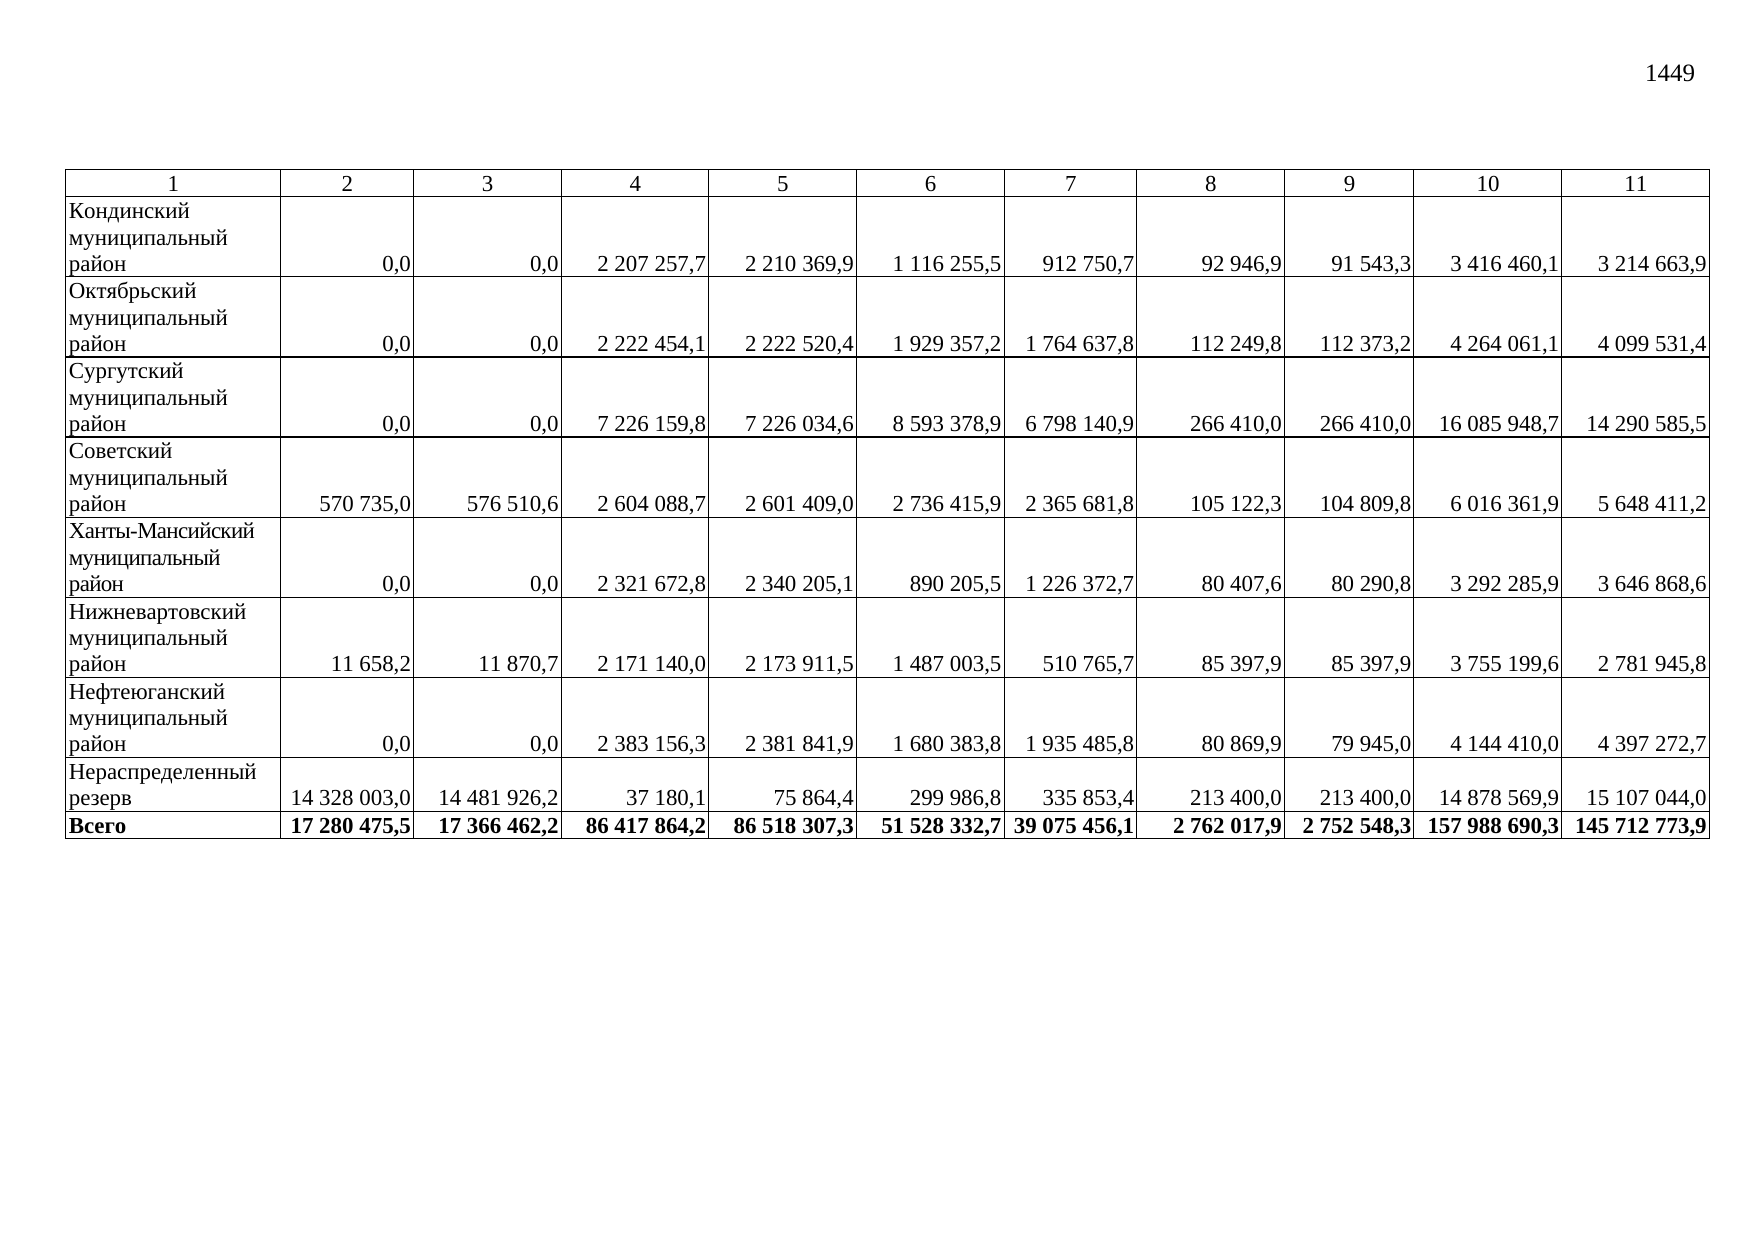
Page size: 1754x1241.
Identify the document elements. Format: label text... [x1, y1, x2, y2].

table_cell 1 929 357,2 [857, 277, 1004, 356]
table_header 8 [1137, 170, 1284, 196]
table_cell 39 075 456,1 [1005, 812, 1136, 838]
table_cell 145 712 773,9 [1562, 812, 1709, 838]
table_cell 0,0 [414, 518, 561, 597]
table_cell 2 222 454,1 [562, 277, 708, 356]
table_cell 0,0 [414, 277, 561, 356]
table_header 4 [562, 170, 708, 196]
table_cell 37 180,1 [562, 758, 708, 811]
table_cell 2 604 088,7 [562, 438, 708, 517]
table_cell 15 107 044,0 [1562, 758, 1709, 811]
table_cell 1 226 372,7 [1005, 518, 1136, 597]
table_header 2 [281, 170, 413, 196]
table_cell 5 648 411,2 [1562, 438, 1709, 517]
table_cell 7 226 159,8 [562, 358, 708, 436]
table_header 7 [1005, 170, 1136, 196]
table_cell 3 214 663,9 [1562, 197, 1709, 276]
table_cell 17 280 475,5 [281, 812, 413, 838]
table_cell 6 016 361,9 [1414, 438, 1561, 517]
table_cell 3 646 868,6 [1562, 518, 1709, 597]
table_cell 2 365 681,8 [1005, 438, 1136, 517]
table_cell 2 207 257,7 [562, 197, 708, 276]
table_cell 0,0 [281, 277, 413, 356]
table_cell Нераспределенный резерв [66, 758, 280, 811]
table_cell 1 116 255,5 [857, 197, 1004, 276]
table_cell 4 099 531,4 [1562, 277, 1709, 356]
table_cell 1 487 003,5 [857, 598, 1004, 677]
table_header 5 [709, 170, 856, 196]
table_header 9 [1285, 170, 1413, 196]
table_cell Кондинский муниципальный район [66, 197, 280, 276]
table_cell 80 869,9 [1137, 678, 1284, 757]
table_cell 17 366 462,2 [414, 812, 561, 838]
table_header 10 [1414, 170, 1561, 196]
table_cell 0,0 [281, 197, 413, 276]
table_cell 75 864,4 [709, 758, 856, 811]
table_cell 157 988 690,3 [1414, 812, 1561, 838]
table_cell Ханты-Мансийский муниципальный район [66, 518, 280, 597]
table_cell 112 373,2 [1285, 277, 1413, 356]
table_header 11 [1562, 170, 1709, 196]
table_cell 86 518 307,3 [709, 812, 856, 838]
table_header 6 [857, 170, 1004, 196]
table_cell 16 085 948,7 [1414, 358, 1561, 436]
table_cell 86 417 864,2 [562, 812, 708, 838]
table_cell 4 397 272,7 [1562, 678, 1709, 757]
table_cell 80 407,6 [1137, 518, 1284, 597]
table_cell 11 870,7 [414, 598, 561, 677]
table_cell 335 853,4 [1005, 758, 1136, 811]
table_cell Нефтеюганский муниципальный район [66, 678, 280, 757]
table_cell Нижневартовский муниципальный район [66, 598, 280, 677]
table_cell 0,0 [414, 197, 561, 276]
table_cell 80 290,8 [1285, 518, 1413, 597]
table_cell 2 171 140,0 [562, 598, 708, 677]
table_cell 14 878 569,9 [1414, 758, 1561, 811]
table_cell 1 764 637,8 [1005, 277, 1136, 356]
table_cell 0,0 [281, 518, 413, 597]
table_cell 266 410,0 [1285, 358, 1413, 436]
table_cell 2 381 841,9 [709, 678, 856, 757]
table_cell Всего [66, 812, 280, 838]
table_cell 2 736 415,9 [857, 438, 1004, 517]
table_cell 14 481 926,2 [414, 758, 561, 811]
table_cell 11 658,2 [281, 598, 413, 677]
table_cell 8 593 378,9 [857, 358, 1004, 436]
table_cell 0,0 [414, 358, 561, 436]
table_header 3 [414, 170, 561, 196]
table_cell 1 680 383,8 [857, 678, 1004, 757]
table_cell 890 205,5 [857, 518, 1004, 597]
table_cell 510 765,7 [1005, 598, 1136, 677]
table_cell 0,0 [281, 358, 413, 436]
table_cell 7 226 034,6 [709, 358, 856, 436]
table_cell 2 601 409,0 [709, 438, 856, 517]
table_cell 2 340 205,1 [709, 518, 856, 597]
table_cell 213 400,0 [1137, 758, 1284, 811]
table_cell 3 416 460,1 [1414, 197, 1561, 276]
table_header 1 [66, 170, 280, 196]
table_cell 105 122,3 [1137, 438, 1284, 517]
table_cell 570 735,0 [281, 438, 413, 517]
table_cell 14 290 585,5 [1562, 358, 1709, 436]
table_cell 2 752 548,3 [1285, 812, 1413, 838]
table_cell 266 410,0 [1137, 358, 1284, 436]
table_cell 104 809,8 [1285, 438, 1413, 517]
table_cell 112 249,8 [1137, 277, 1284, 356]
table_cell 3 755 199,6 [1414, 598, 1561, 677]
table_cell Октябрьский муниципальный район [66, 277, 280, 356]
table_cell Советский муниципальный район [66, 438, 280, 517]
table_cell 6 798 140,9 [1005, 358, 1136, 436]
table_cell 2 173 911,5 [709, 598, 856, 677]
table_cell Сургутский муниципальный район [66, 358, 280, 436]
table_cell 2 222 520,4 [709, 277, 856, 356]
table_cell 4 264 061,1 [1414, 277, 1561, 356]
table_cell 912 750,7 [1005, 197, 1136, 276]
table_cell 92 946,9 [1137, 197, 1284, 276]
table_cell 91 543,3 [1285, 197, 1413, 276]
table_cell 2 762 017,9 [1137, 812, 1284, 838]
table_cell 299 986,8 [857, 758, 1004, 811]
table_cell 576 510,6 [414, 438, 561, 517]
table_cell 79 945,0 [1285, 678, 1413, 757]
table_cell 85 397,9 [1285, 598, 1413, 677]
table_cell 3 292 285,9 [1414, 518, 1561, 597]
table_cell 2 781 945,8 [1562, 598, 1709, 677]
table_cell 85 397,9 [1137, 598, 1284, 677]
table_cell 2 383 156,3 [562, 678, 708, 757]
table_cell 0,0 [281, 678, 413, 757]
table_cell 2 321 672,8 [562, 518, 708, 597]
table_cell 2 210 369,9 [709, 197, 856, 276]
table_cell 1 935 485,8 [1005, 678, 1136, 757]
table_cell 14 328 003,0 [281, 758, 413, 811]
table_cell 0,0 [414, 678, 561, 757]
table_cell 51 528 332,7 [857, 812, 1004, 838]
table_cell 4 144 410,0 [1414, 678, 1561, 757]
table_cell 213 400,0 [1285, 758, 1413, 811]
